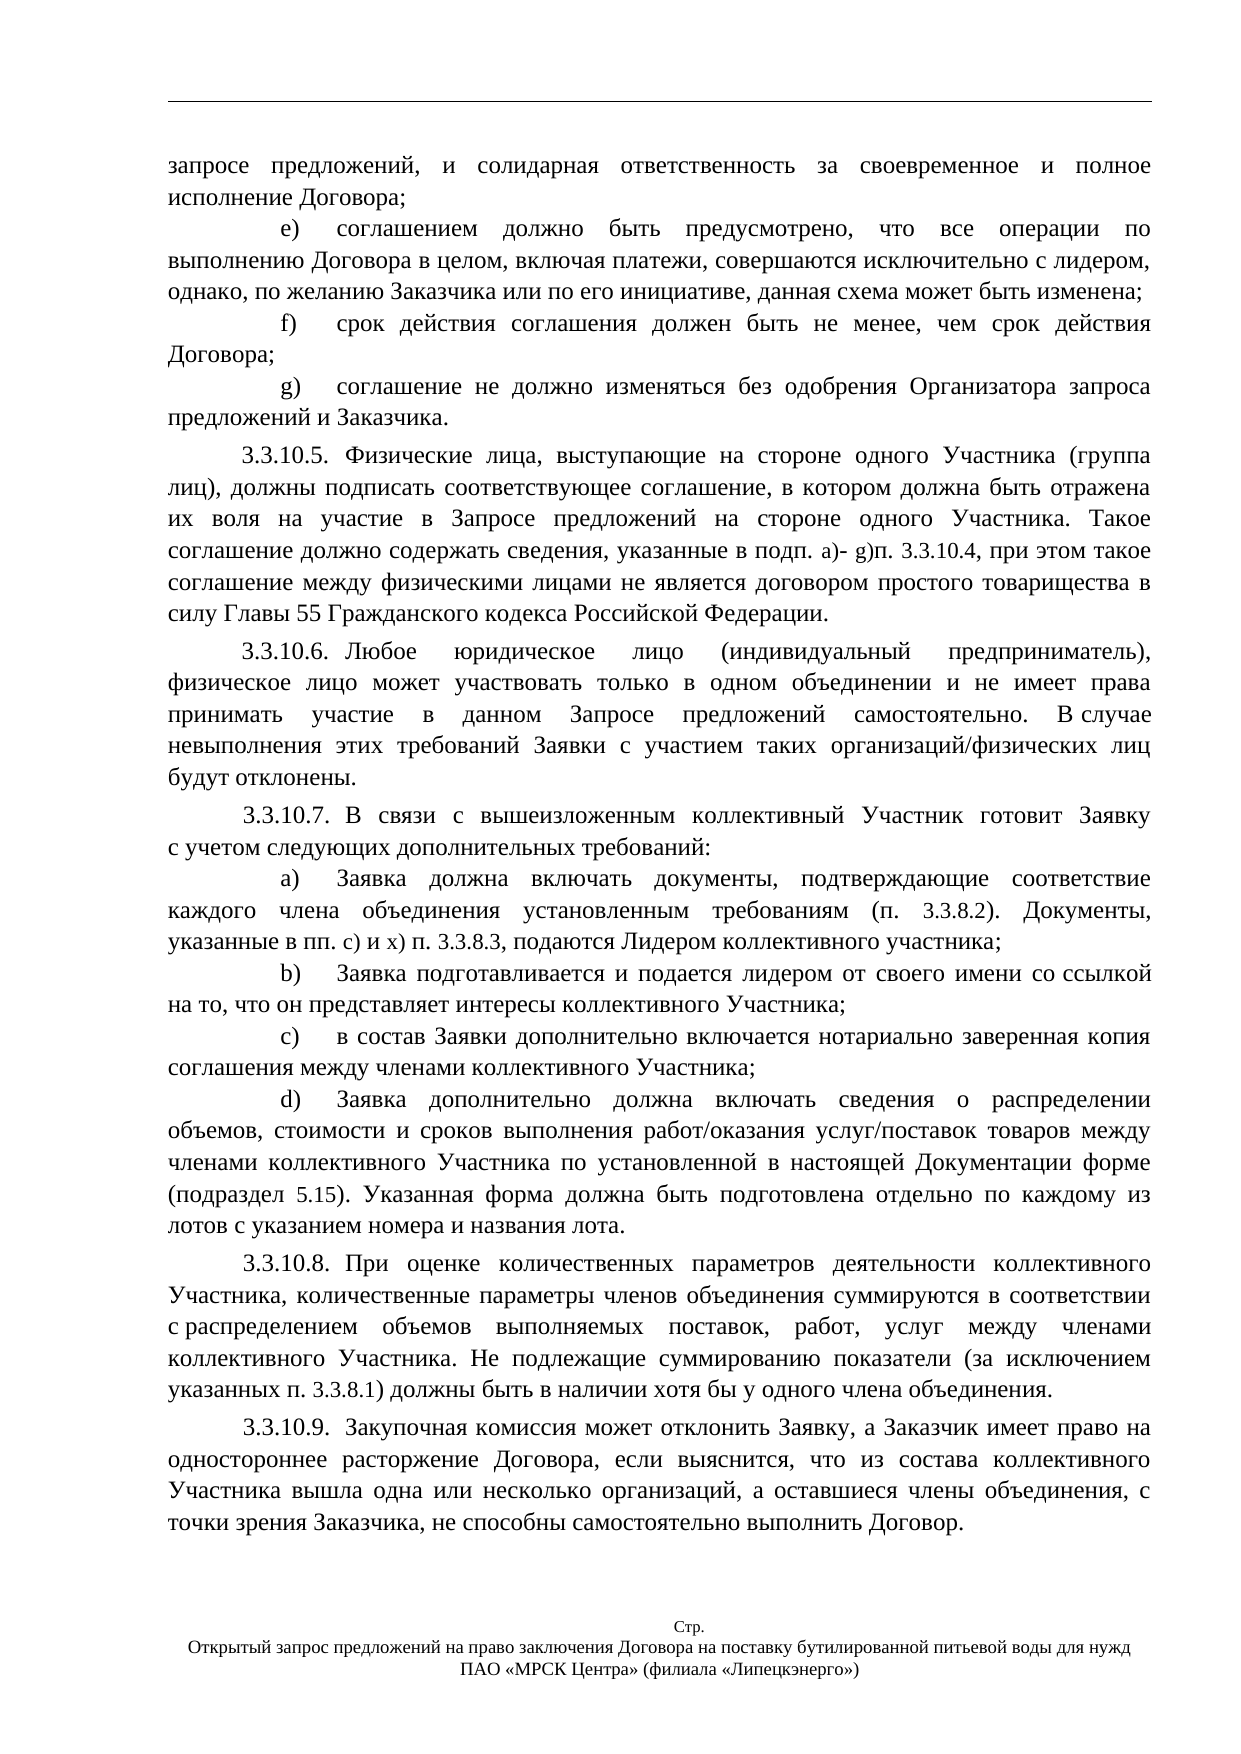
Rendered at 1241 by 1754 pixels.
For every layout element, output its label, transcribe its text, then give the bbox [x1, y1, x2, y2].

list в состав Заявки дополнительно включается нотариально заверенная копия соглашения между членами коллективного Участника; [168, 1021, 1152, 1081]
list Физические лица, выступающие на стороне одного Участника (группа лиц), должны подписать соответствующее соглашение, в котором должна быть отражена их воля на участие в Запросе предложений на стороне одного Участника. Такое соглашение должно содержать сведения, указанные в подп. a)- g)п. 3.3.10.4, при этом такое соглашение между физическими лицами не является договором простого товарищества в силу Главы 55 Гражданского кодекса Российской Федерации. [168, 440, 1152, 627]
list соглашением должно быть предусмотрено, что все операции по выполнению Договора в целом, включая платежи, совершаются исключительно с лидером, однако, по желанию Заказчика или по его инициативе, данная схема может быть изменена; [168, 213, 1152, 305]
list срок действия соглашения должен быть не менее, чем срок действия Договора; [168, 308, 1152, 368]
list При оценке количественных параметров деятельности коллективного Участника, количественные параметры членов объединения суммируются в соответствии с распределением объемов выполняемых поставок, работ, услуг между членами коллективного Участника. Не подлежащие суммированию показатели (за исключением указанных п. 3.3.8.1) должны быть в наличии хотя бы у одного члена объединения. [168, 1248, 1152, 1403]
list Заявка дополнительно должна включать сведения о распределении объемов, стоимости и сроков выполнения работ/оказания услуг/поставок товаров между членами коллективного Участника по установленной в настоящей Документации форме (подраздел 5.15). Указанная форма должна быть подготовлена отдельно по каждому из лотов с указанием номера и названия лота. [168, 1084, 1152, 1239]
list Заявка подготавливается и подается лидером от своего имени со ссылкой на то, что он представляет интересы коллективного Участника; [168, 958, 1152, 1018]
list В связи с вышеизложенным коллективный Участник готовит Заявку с учетом следующих дополнительных требований: [168, 800, 1152, 860]
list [168, 150, 1152, 210]
list Любое юридическое лицо (индивидуальный предприниматель), физическое лицо может участвовать только в одном объединении и не имеет права принимать участие в данном Запросе предложений самостоятельно. В случае невыполнения этих требований Заявки с участием таких организаций/физических лиц будут отклонены. [168, 636, 1152, 791]
list соглашение не должно изменяться без одобрения Организатора запроса предложений и Заказчика. [168, 371, 1152, 431]
list Закупочная комиссия может отклонить Заявку, а Заказчик имеет право на одностороннее расторжение Договора, если выяснится, что из состава коллективного Участника вышла одна или несколько организаций, а оставшиеся члены объединения, с точки зрения Заказчика, не способны самостоятельно выполнить Договор. [168, 1412, 1152, 1536]
list Заявка должна включать документы, подтверждающие соответствие каждого члена объединения установленным требованиям (п. 3.3.8.2). Документы, указанные в пп. с) и х) п. 3.3.8.3, подаются Лидером коллективного участника; [168, 863, 1152, 955]
